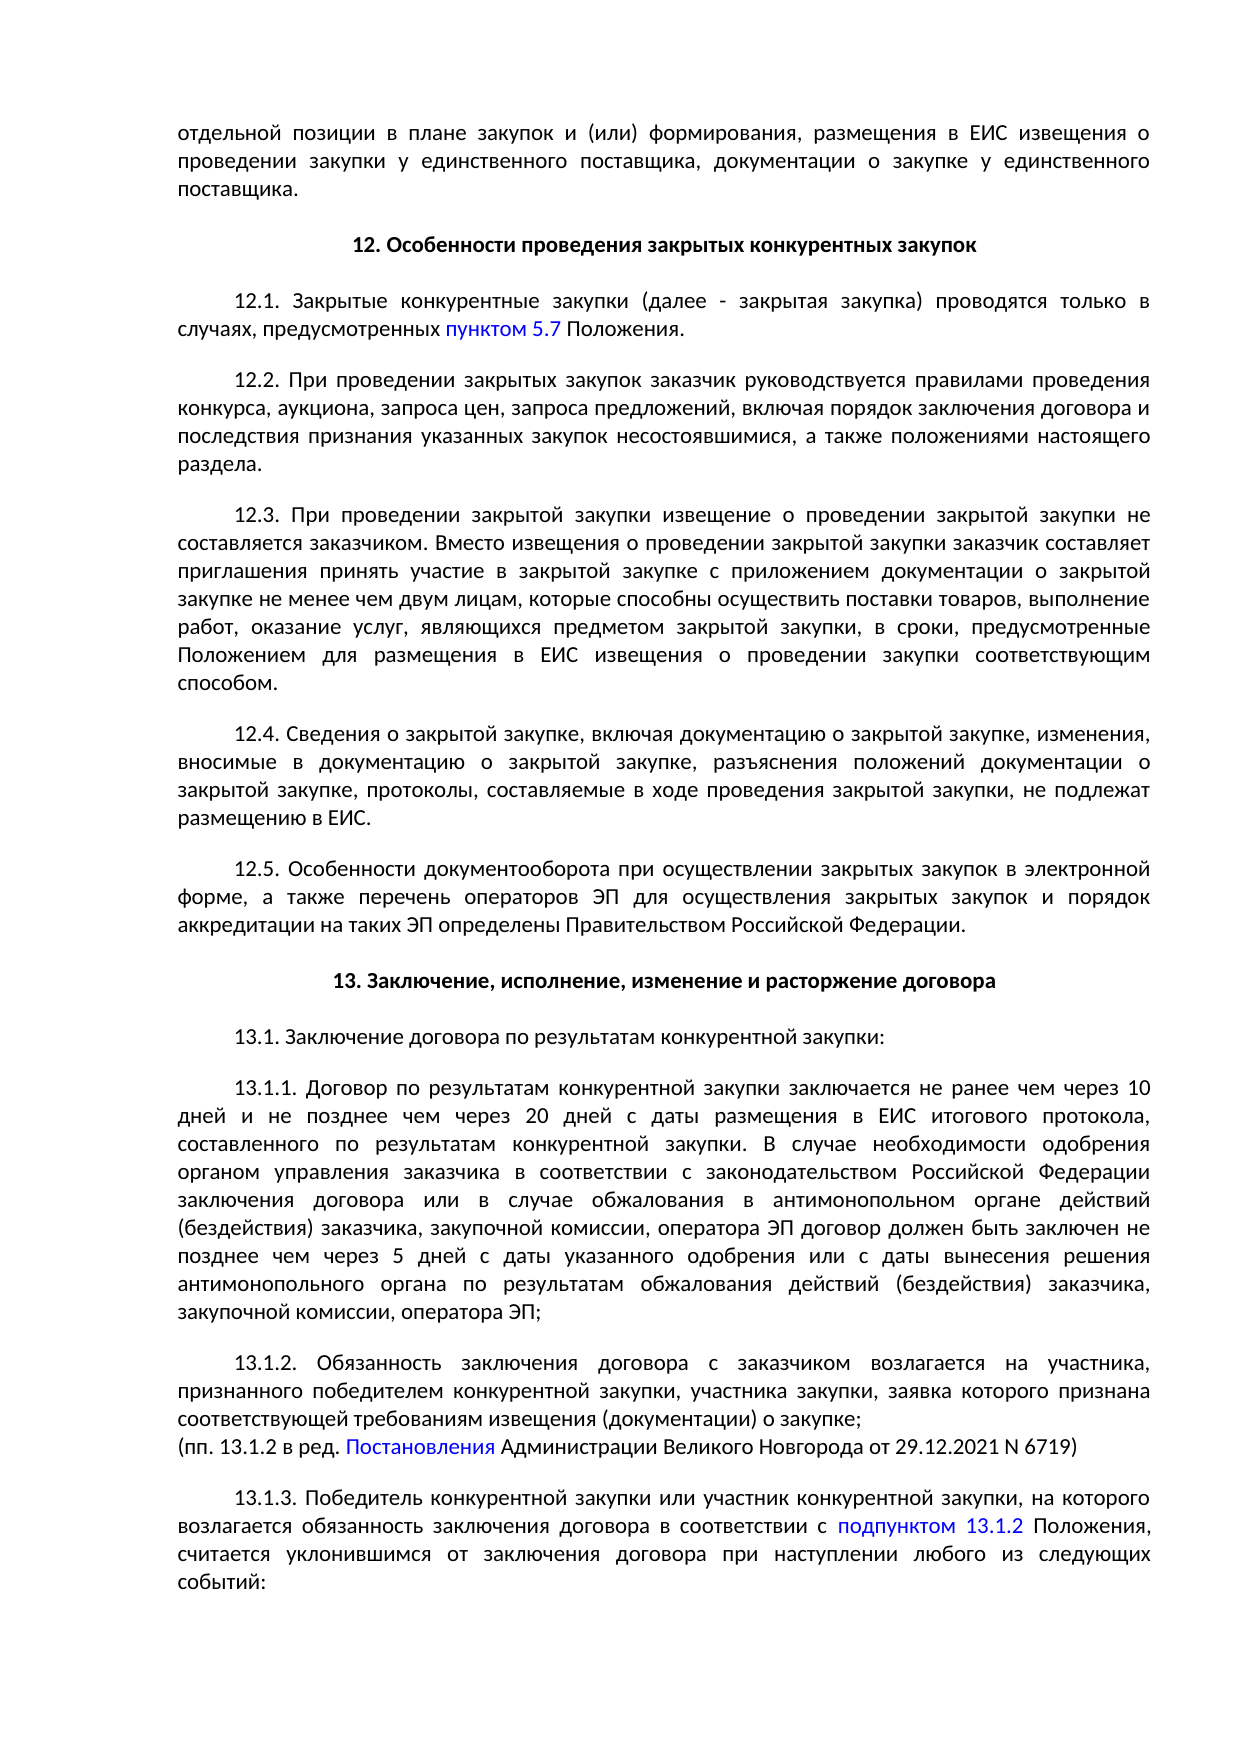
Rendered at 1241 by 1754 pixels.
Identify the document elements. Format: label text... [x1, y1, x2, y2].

text 12.3. При проведении закрытой закупки извещение о проведении закрытой закупки не составляется заказчиком. Вместо извещения о проведении закрытой закупки заказчик составляет приглашения принять участие в закрытой закупке с приложением документации о закрытой закупке не менее чем двум лицам, которые способны осуществить поставки товаров, выполнение работ, оказание услуг, являющихся предметом закрытой закупки, в сроки, предусмотренные Положением для размещения в ЕИС извещения о проведении закупки соответствующим способом. [177, 500, 1152, 696]
text 13.1.3. Победитель конкурентной закупки или участник конкурентной закупки, на которого возлагается обязанность заключения договора в соответствии с подпунктом 13.1.2 Положения, считается уклонившимся от заключения договора при наступлении любого из следующих событий: [177, 1483, 1152, 1596]
text 12.5. Особенности документооборота при осуществлении закрытых закупок в электронной форме, а также перечень операторов ЭП для осуществления закрытых закупок и порядок аккредитации на таких ЭП определены Правительством Российской Федерации. [177, 854, 1152, 938]
text 12.2. При проведении закрытых закупок заказчик руководствуется правилами проведения конкурса, аукциона, запроса цен, запроса предложений, включая порядок заключения договора и последствия признания указанных закупок несостоявшимися, а также положениями настоящего раздела. [177, 365, 1152, 477]
text 12.4. Сведения о закрытой закупке, включая документацию о закрытой закупке, изменения, вносимые в документацию о закрытой закупке, разъяснения положений документации о закрытой закупке, протоколы, составляемые в ходе проведения закрытой закупки, не подлежат размещению в ЕИС. [177, 719, 1152, 831]
text 12.1. Закрытые конкурентные закупки (далее - закрытая закупка) проводятся только в случаях, предусмотренных пунктом 5.7 Положения. [177, 286, 1152, 342]
text 13.1. Заключение договора по результатам конкурентной закупки: [177, 1022, 1152, 1050]
text 13.1.2. Обязанность заключения договора с заказчиком возлагается на участника, признанного победителем конкурентной закупки, участника закупки, заявка которого признана соответствующей требованиям извещения (документации) о закупке; [177, 1348, 1152, 1432]
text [177, 118, 1152, 202]
text 13.1.1. Договор по результатам конкурентной закупки заключается не ранее чем через 10 дней и не позднее чем через 20 дней с даты размещения в ЕИС итогового протокола, составленного по результатам конкурентной закупки. В случае необходимости одобрения органом управления заказчика в соответствии с законодательством Российской Федерации заключения договора или в случае обжалования в антимонопольном органе действий (бездействия) заказчика, закупочной комиссии, оператора ЭП договор должен быть заключен не позднее чем через 5 дней с даты указанного одобрения или с даты вынесения решения антимонопольного органа по результатам обжалования действий (бездействия) заказчика, закупочной комиссии, оператора ЭП; [177, 1073, 1152, 1326]
title 13. Заключение, исполнение, изменение и расторжение договора [177, 966, 1152, 994]
text (пп. 13.1.2 в ред. Постановления Администрации Великого Новгорода от 29.12.2021 N 6719) [177, 1432, 1152, 1461]
title 12. Особенности проведения закрытых конкурентных закупок [177, 230, 1152, 258]
